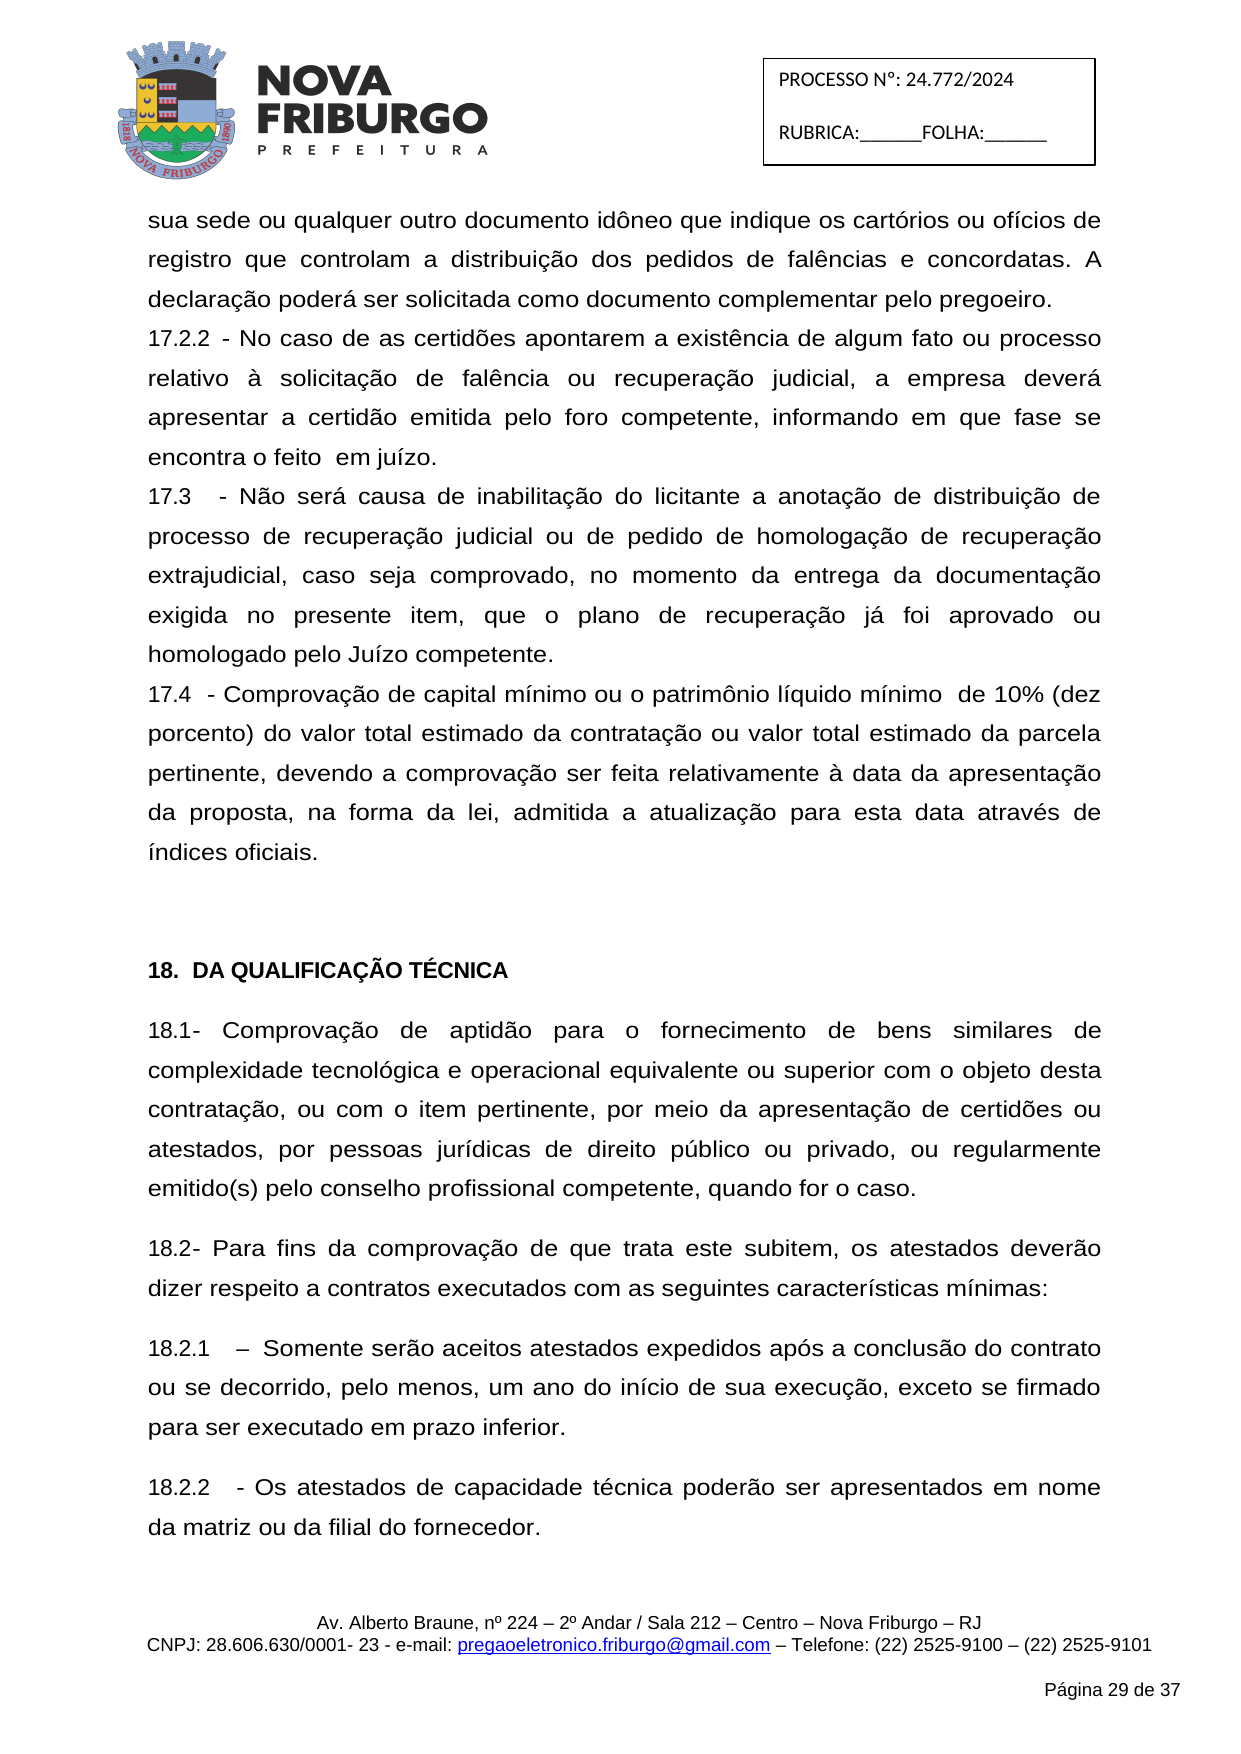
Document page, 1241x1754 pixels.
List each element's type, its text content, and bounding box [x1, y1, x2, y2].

list – Somente serão aceitos atestados expedidos após a conclusão do contrato ou se decorrido, pelo menos, um ano do início de sua execução, exceto se firmado para ser executado em prazo inferior. [148, 1335, 1103, 1440]
list - No caso de as certidões apontarem a existência de algum fato ou processo relativo à solicitação de falência ou recuperação judicial, a empresa deverá apresentar a certidão emitida pelo foro competente, informando em que fase se encontra o feito em juízo. [148, 325, 1103, 470]
list - Para fins da comprovação de que trata este subitem, os atestados deverão dizer respeito a contratos executados com as seguintes características mínimas: [148, 1235, 1103, 1301]
picture [104, 35, 501, 181]
list - Não será causa de inabilitação do licitante a anotação de distribuição de processo de recuperação judicial ou de pedido de homologação de recuperação extrajudicial, caso seja comprovado, no momento da entrega da documentação exigida no presente item, que o plano de recuperação já foi aprovado ou homologado pelo Juízo competente. [148, 483, 1103, 667]
list - Os atestados de capacidade técnica poderão ser apresentados em nome da matriz ou da filial do fornecedor. [148, 1474, 1103, 1540]
list - Comprovação de aptidão para o fornecimento de bens similares de complexidade tecnológica e operacional equivalente ou superior com o objeto desta contratação, ou com o item pertinente, por meio da apresentação de certidões ou atestados, por pessoas jurídicas de direito público ou privado, ou regularmente emitido(s) pelo conselho profissional competente, quando for o caso. [148, 1017, 1103, 1201]
list - Comprovação de capital mínimo ou o patrimônio líquido mínimo de 10% (dez porcento) do valor total estimado da contratação ou valor total estimado da parcela pertinente, devendo a comprovação ser feita relativamente à data da apresentação da proposta, na forma da lei, admitida a atualização para esta data através de índices oficiais. [148, 681, 1103, 865]
list DA QUALIFICAÇÃO TÉCNICA [148, 957, 1103, 983]
